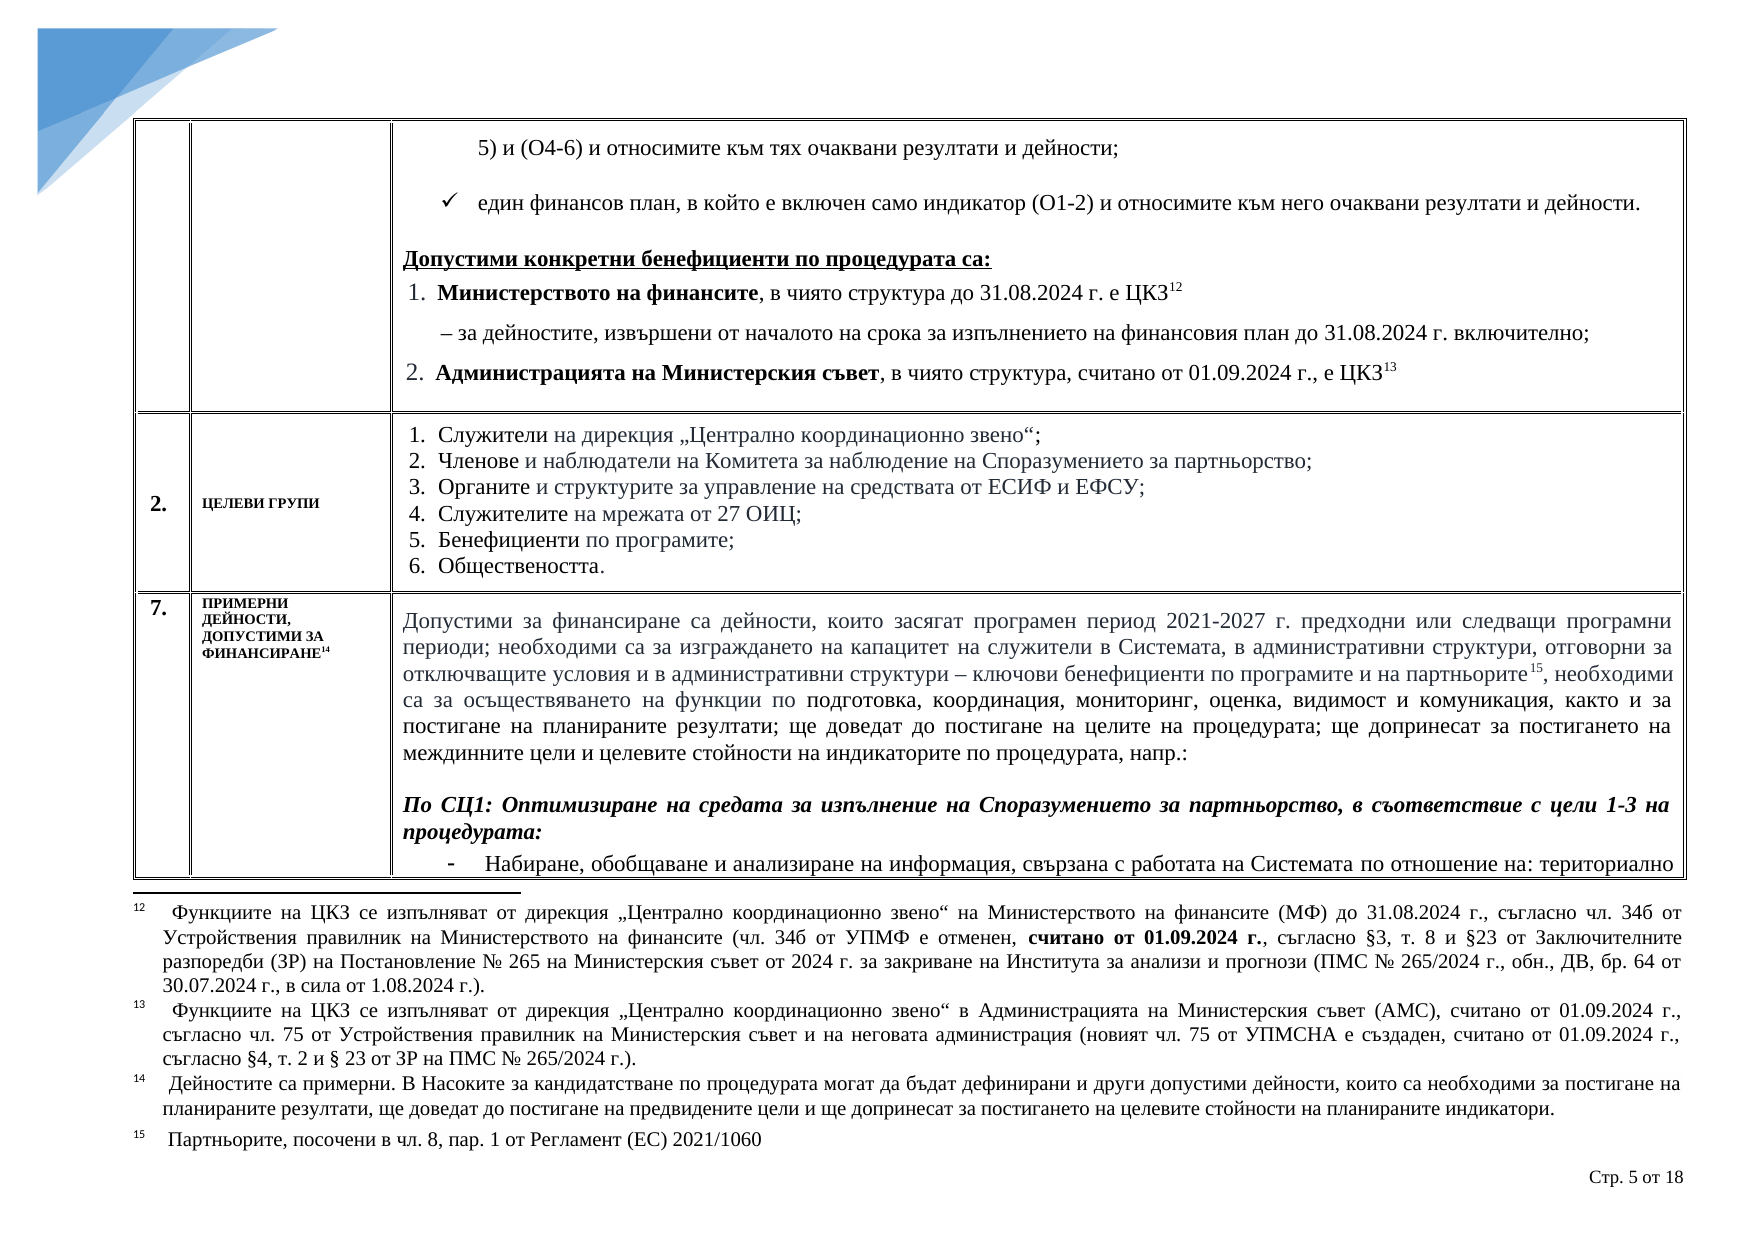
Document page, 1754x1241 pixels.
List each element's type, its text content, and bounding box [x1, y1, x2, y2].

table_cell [391, 591, 1685, 877]
table_cell [135, 411, 191, 591]
table_cell [135, 119, 191, 411]
table_cell [135, 591, 191, 877]
picture [37, 28, 279, 197]
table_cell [191, 594, 391, 877]
table_cell Служители на дирекция „Централно координационно звено“; Членове и наблюдатели на Комитета за наблюдение на Споразумението за партньорство; Органите и структурите за управление на средствата от ЕСИФ и ЕФСУ; Служителите на мрежата от 27 ОИЦ; Бенефициенти по програмите; Обществеността. [391, 411, 1685, 591]
table_cell ЦЕЛЕВИ ГРУПИ [192, 414, 390, 591]
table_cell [191, 121, 391, 411]
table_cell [391, 121, 1683, 411]
